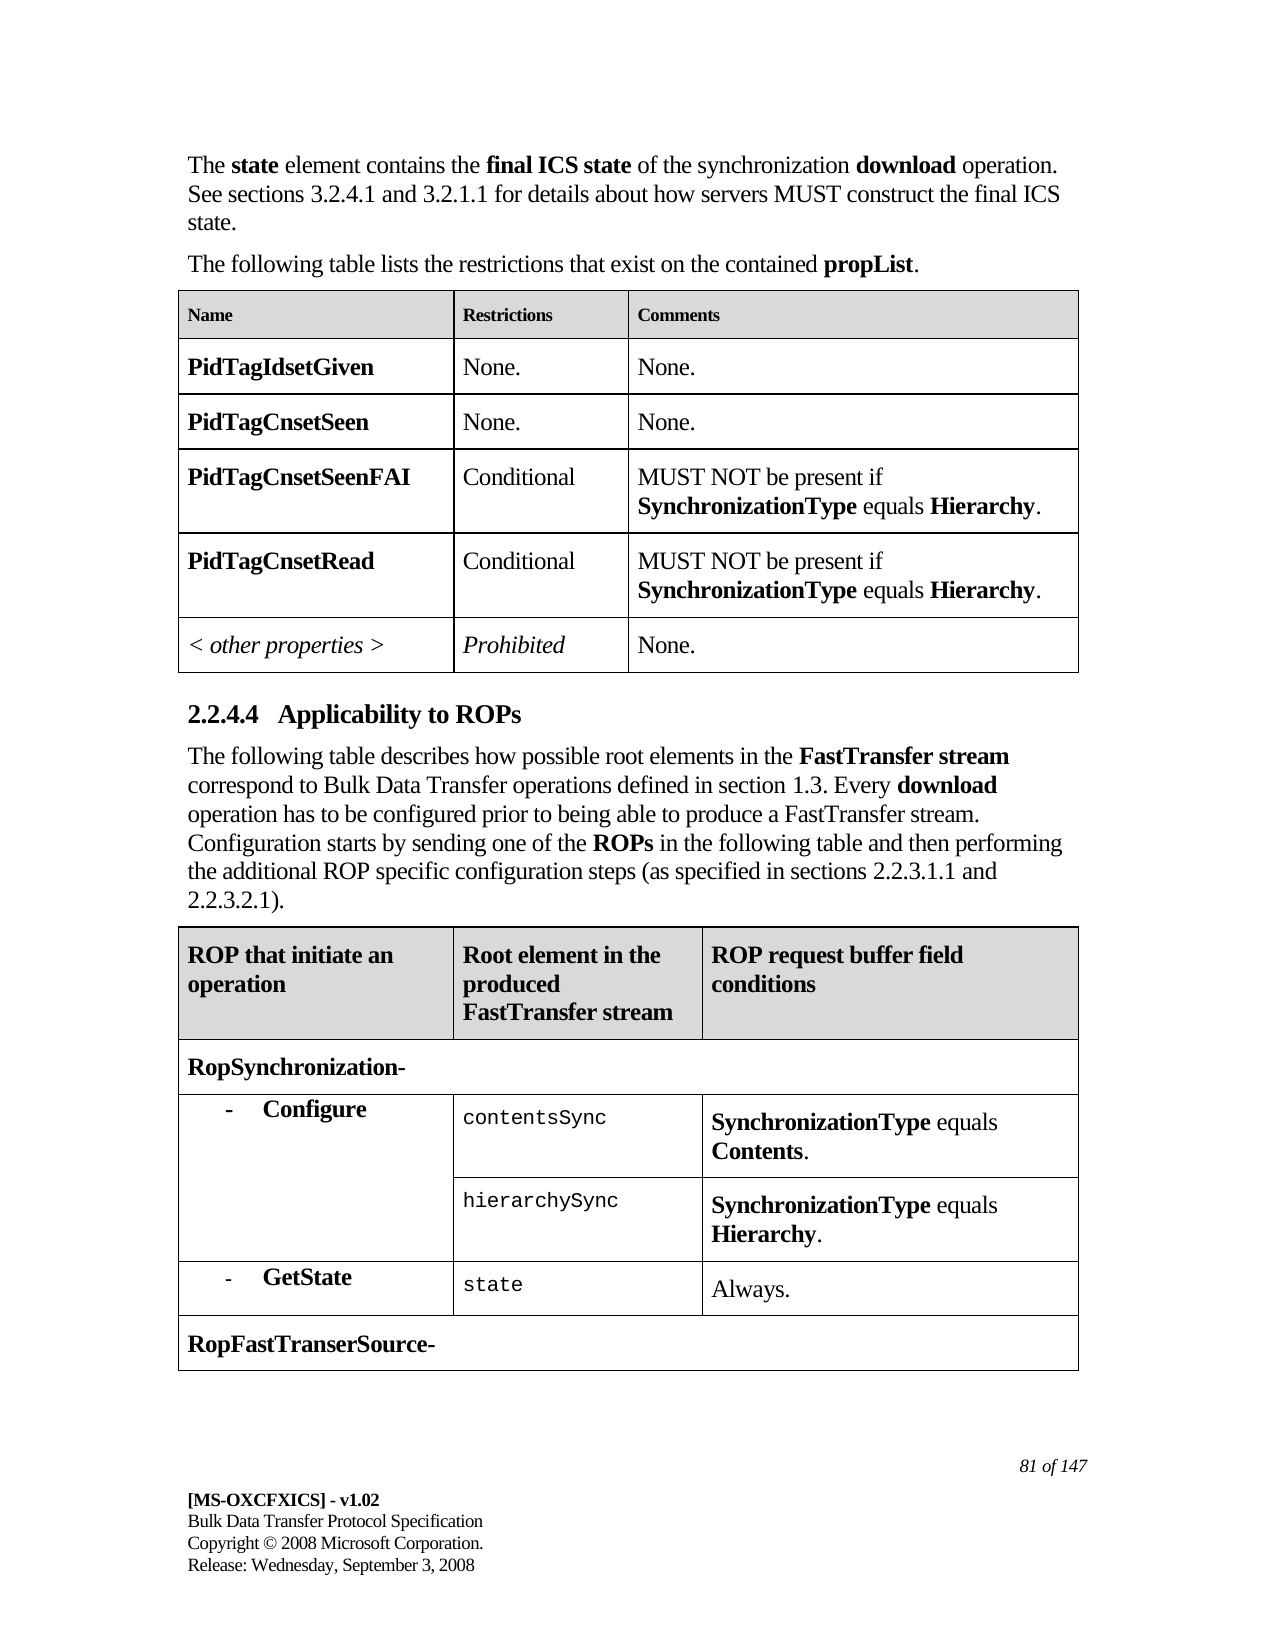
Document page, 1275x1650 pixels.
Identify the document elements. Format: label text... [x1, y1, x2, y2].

table_header ROP request buffer field conditions [703, 928, 1078, 1039]
table_cell None. [629, 339, 1078, 393]
table_cell Configure [179, 1095, 453, 1261]
table_cell PidTagCnsetSeenFAI [179, 450, 453, 532]
text The following table lists the restrictions that exist on the contained propList. [187, 249, 1087, 277]
table_header Restrictions [455, 291, 628, 338]
table_cell SynchronizationType equals Hierarchy. [703, 1178, 1078, 1261]
table_cell None. [629, 395, 1078, 448]
table_cell SynchronizationType equals Contents. [703, 1095, 1078, 1177]
table_cell None. [455, 395, 628, 448]
table_cell < other properties > [179, 618, 453, 672]
table_cell PidTagIdsetGiven [179, 339, 453, 393]
table_header Comments [629, 291, 1078, 338]
table_cell state [454, 1262, 702, 1315]
table_cell Prohibited [455, 618, 628, 672]
table_cell GetState [179, 1262, 453, 1315]
table_header Root element in the produced FastTransfer stream [454, 928, 702, 1039]
table_cell PidTagCnsetRead [179, 534, 453, 616]
table_cell Conditional [455, 534, 628, 616]
table_cell PidTagCnsetSeen [179, 395, 453, 448]
table_cell None. [629, 618, 1078, 672]
table_header Name [179, 291, 453, 338]
table_cell None. [455, 339, 628, 393]
table_cell MUST NOT be present if SynchronizationType equals Hierarchy. [629, 450, 1078, 532]
subtitle Applicability to ROPs [187, 698, 1087, 729]
table_cell Always. [703, 1262, 1078, 1315]
table_cell RopFastTranserSource- [179, 1316, 1078, 1370]
table_cell Conditional [455, 450, 628, 532]
text The following table describes how possible root elements in the FastTransfer stream correspond to Bulk Data Transfer operations defined in section 1.3. Every download operation has to be configured prior to being able to produce a FastTransfer stream. Configuration starts by sending one of the ROPs in the following table and then performing the additional ROP specific configuration steps (as specified in sections 2.2.3.1.1 and 2.2.3.2.1). [187, 741, 1087, 914]
text The state element contains the final ICS state of the synchronization download operation. See sections 3.2.4.1 and 3.2.1.1 for details about how servers MUST construct the final ICS state. [187, 150, 1087, 236]
table_cell contentsSync [454, 1095, 702, 1177]
table_header ROP that initiate an operation [179, 928, 453, 1039]
table_cell hierarchySync [454, 1178, 702, 1261]
table_cell MUST NOT be present if SynchronizationType equals Hierarchy. [629, 534, 1078, 616]
table_cell RopSynchronization- [179, 1040, 1078, 1093]
